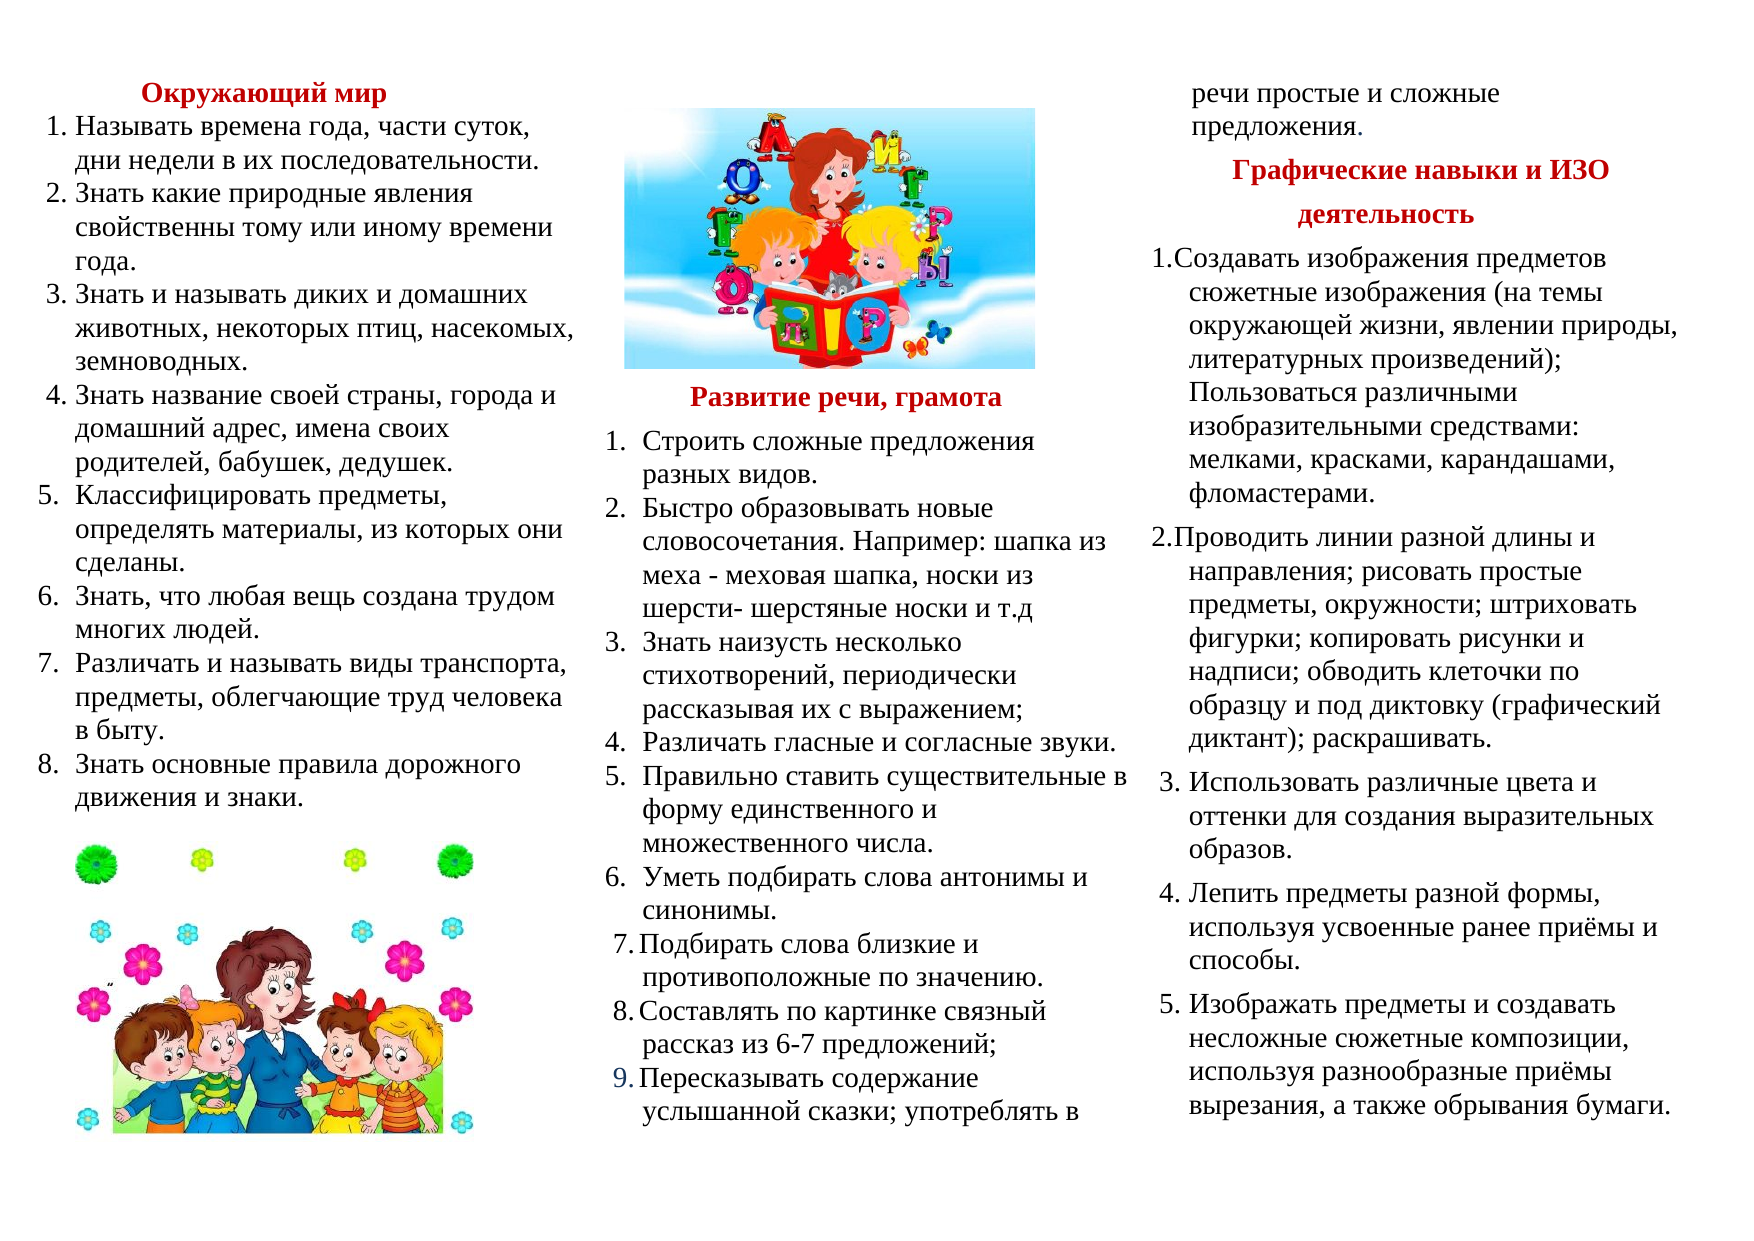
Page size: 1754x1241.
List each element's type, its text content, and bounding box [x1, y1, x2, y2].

list Составлять по картинке связный рассказ из 6-7 предложений; [613, 993, 1129, 1060]
list Строить сложные предложения разных видов. [604, 423, 1129, 490]
picture [624, 108, 1036, 369]
list Различать и называть виды транспорта, предметы, облегчающие труд человека в быту. [37, 645, 580, 746]
list Пересказывать содержание услышанной сказки; употреблять в речи простые и сложные предложения. [613, 1060, 1129, 1127]
list Знать, что любая вещь создана трудом многих людей. [37, 578, 580, 645]
list Подбирать слова близкие и противоположные по значению. [613, 926, 1129, 993]
list Изображать предметы и создавать несложные сюжетные композиции, используя разнообразные приёмы вырезания, а также обрывания бумаги. [1159, 986, 1679, 1121]
list Правильно ставить существительные в форму единственного и множественного числа. [604, 758, 1129, 859]
list Знать основные правила дорожного движения и знаки. [37, 746, 580, 813]
list Пересказывать содержание услышанной сказки; употреблять в речи простые и сложные предложения. [1162, 75, 1679, 142]
list Классифицировать предметы, определять материалы, из которых они сделаны. [37, 477, 580, 578]
text Развитие речи, грамота [624, 379, 1129, 412]
picture [75, 841, 474, 1142]
text деятельность [1174, 196, 1679, 230]
list Знать название своей страны, города и домашний адрес, имена своих родителей, бабушек, дедушек. [46, 377, 580, 477]
list Проводить линии разной длины и направления; рисовать простые предметы, окружности; штриховать фигурки; копировать рисунки и надписи; обводить клеточки по образцу и под диктовку (графический диктант); раскрашивать. [1151, 519, 1679, 754]
list Называть времена года, части суток, дни недели в их последовательности. [46, 108, 580, 176]
list Быстро образовывать новые словосочетания. Например: шапка из меха - меховая шапка, носки из шерсти- шерстяные носки и т.д [604, 490, 1129, 624]
list Знать наизусть несколько стихотворений, периодически рассказывая их с выражением; [604, 624, 1129, 724]
list Различать гласные и согласные звуки. [604, 724, 1129, 758]
list Использовать различные цвета и оттенки для создания выразительных образов. [1159, 764, 1679, 865]
text Графические навыки и ИЗО [1174, 152, 1679, 186]
list Лепить предметы разной формы, используя усвоенные ранее приёмы и способы. [1159, 875, 1679, 976]
list Знать какие природные явления свойственны тому или иному времени года. [46, 176, 580, 276]
list Уметь подбирать слова антонимы и синонимы. [604, 859, 1129, 926]
list Создавать изображения предметов сюжетные изображения (на темы окружающей жизни, явлении природы, литературных произведений); Пользоваться различными изобразительными средствами: мелками, красками, карандашами, фломастерами. [1151, 240, 1679, 509]
list Знать и называть диких и домашних животных, некоторых птиц, насекомых, земноводных. [46, 276, 580, 377]
text Окружающий мир [75, 75, 580, 108]
